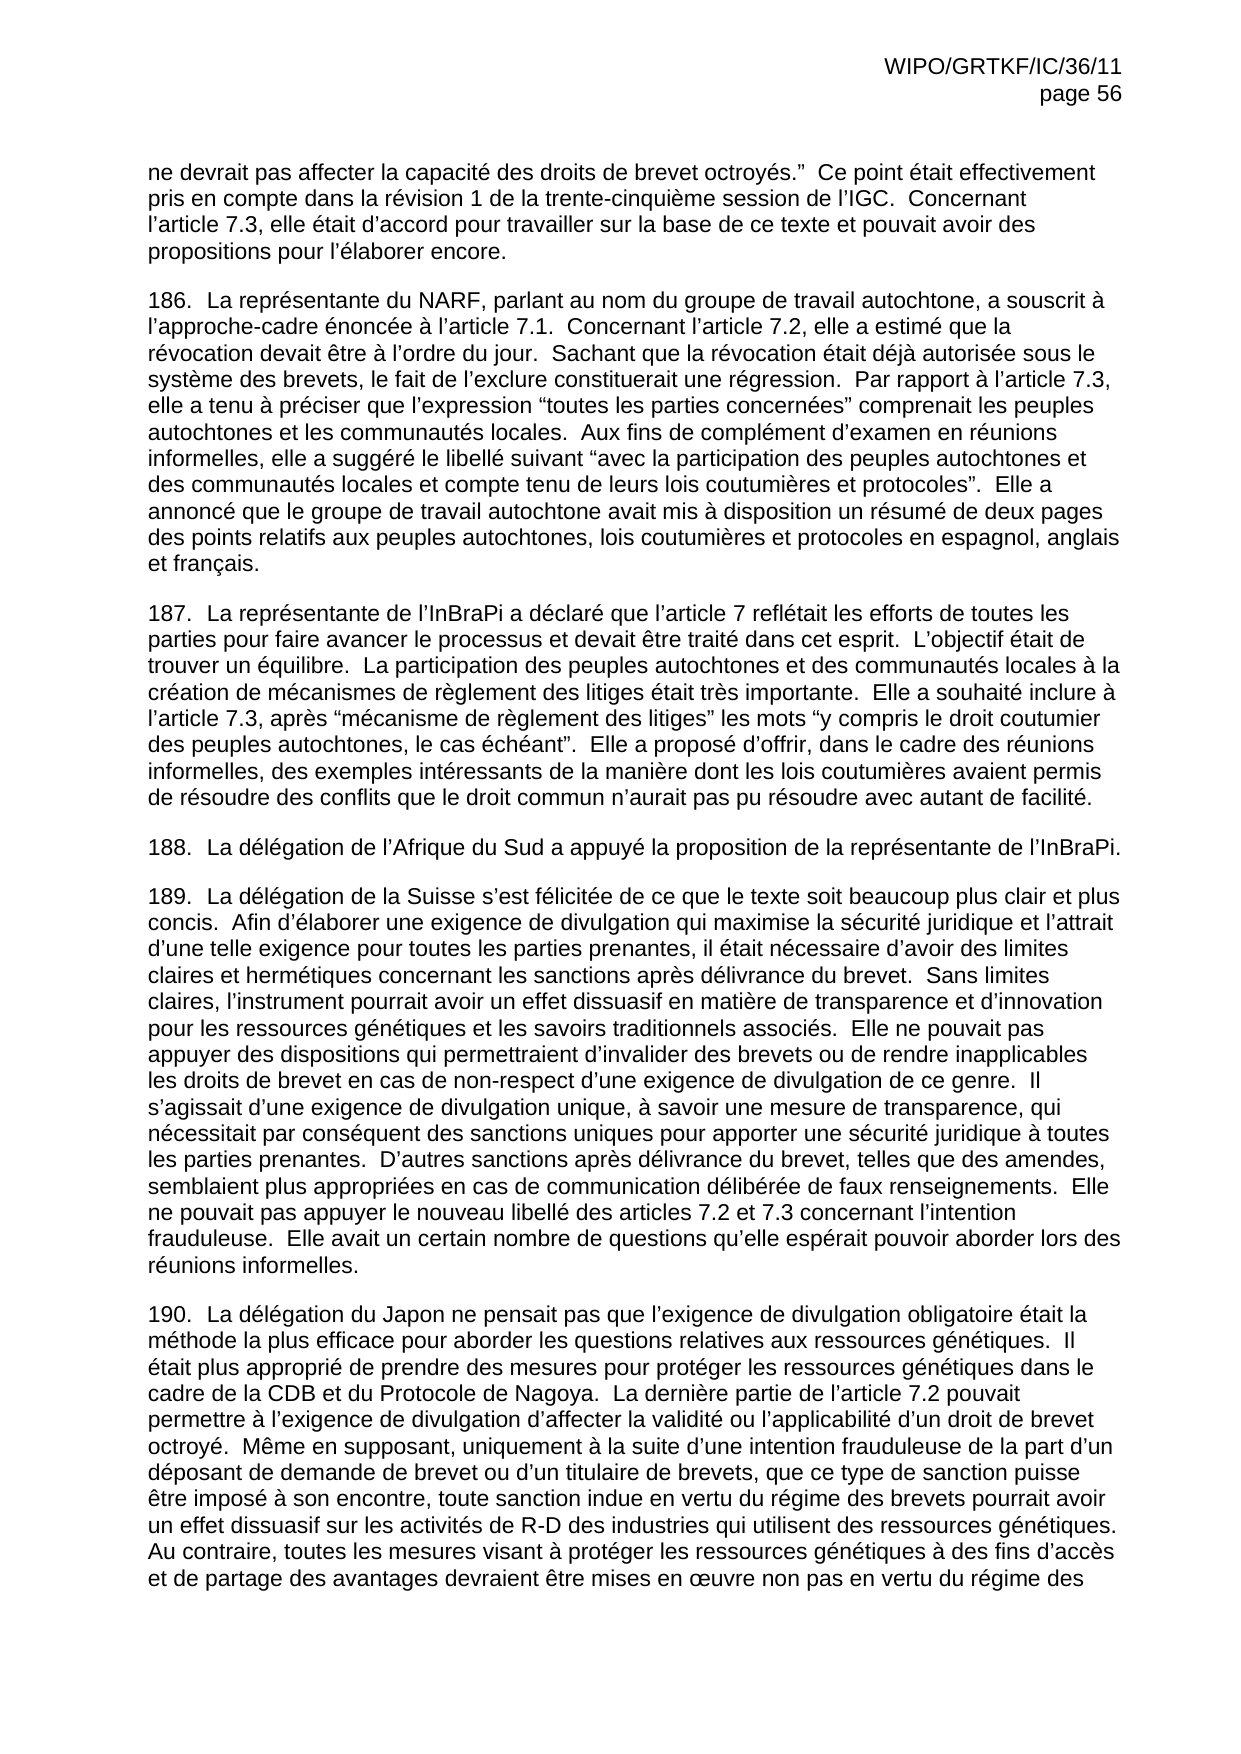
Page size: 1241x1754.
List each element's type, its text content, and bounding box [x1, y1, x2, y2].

text La délégation de la Suisse s’est félicitée de ce que le texte soit beaucoup plus clair et plus concis. Afin d’élaborer une exigence de divulgation qui maximise la sécurité juridique et l’attrait d’une telle exigence pour toutes les parties prenantes, il était nécessaire d’avoir des limites claires et hermétiques concernant les sanctions après délivrance du brevet. Sans limites claires, l’instrument pourrait avoir un effet dissuasif en matière de transparence et d’innovation pour les ressources génétiques et les savoirs traditionnels associés. Elle ne pouvait pas appuyer des dispositions qui permettraient d’invalider des brevets ou de rendre inapplicables les droits de brevet en cas de non-respect d’une exigence de divulgation de ce genre. Il s’agissait d’une exigence de divulgation unique, à savoir une mesure de transparence, qui nécessitait par conséquent des sanctions uniques pour apporter une sécurité juridique à toutes les parties prenantes. D’autres sanctions après délivrance du brevet, telles que des amendes, semblaient plus appropriées en cas de communication délibérée de faux renseignements. Elle ne pouvait pas appuyer le nouveau libellé des articles 7.2 et 7.3 concernant l’intention frauduleuse. Elle avait un certain nombre de questions qu’elle espérait pouvoir aborder lors des réunions informelles. [148, 883, 1122, 1278]
text La représentante de l’InBraPi a déclaré que l’article 7 reflétait les efforts de toutes les parties pour faire avancer le processus et devait être traité dans cet esprit. L’objectif était de trouver un équilibre. La participation des peuples autochtones et des communautés locales à la création de mécanismes de règlement des litiges était très importante. Elle a souhaité inclure à l’article 7.3, après “mécanisme de règlement des litiges” les mots “y compris le droit coutumier des peuples autochtones, le cas échéant”. Elle a proposé d’offrir, dans le cadre des réunions informelles, des exemples intéressants de la manière dont les lois coutumières avaient permis de résoudre des conflits que le droit commun n’aurait pas pu résoudre avec autant de facilité. [148, 600, 1122, 811]
text La représentante du NARF, parlant au nom du groupe de travail autochtone, a souscrit à l’approche-cadre énoncée à l’article 7.1. Concernant l’article 7.2, elle a estimé que la révocation devait être à l’ordre du jour. Sachant que la révocation était déjà autorisée sous le système des brevets, le fait de l’exclure constituerait une régression. Par rapport à l’article 7.3, elle a tenu à préciser que l’expression “toutes les parties concernées” comprenait les peuples autochtones et les communautés locales. Aux fins de complément d’examen en réunions informelles, elle a suggéré le libellé suivant “avec la participation des peuples autochtones et des communautés locales et compte tenu de leurs lois coutumières et protocoles”. Elle a annoncé que le groupe de travail autochtone avait mis à disposition un résumé de deux pages des points relatifs aux peuples autochtones, lois coutumières et protocoles en espagnol, anglais et français. [148, 287, 1122, 577]
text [148, 158, 1122, 264]
text La délégation de l’Afrique du Sud a appuyé la proposition de la représentante de l’InBraPi. [148, 833, 1122, 860]
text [148, 1301, 1122, 1591]
